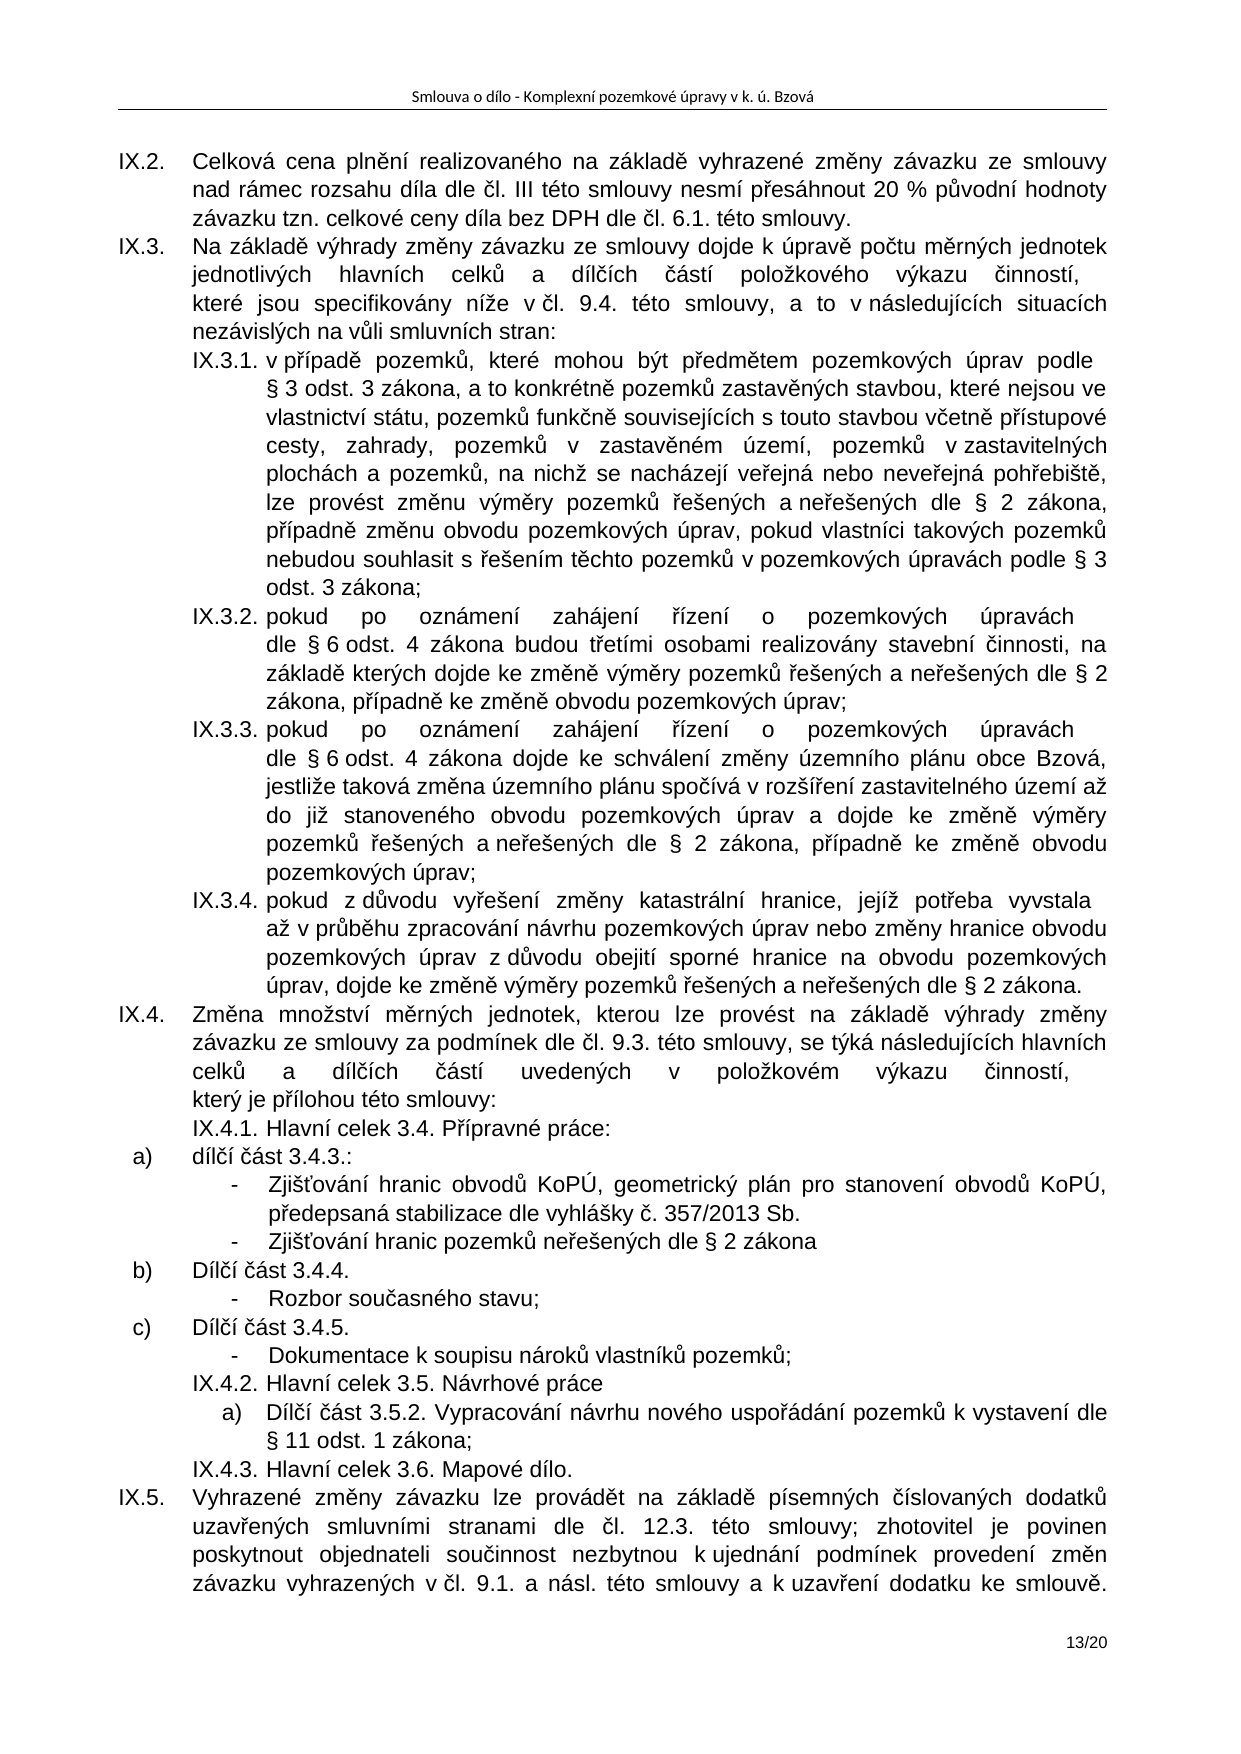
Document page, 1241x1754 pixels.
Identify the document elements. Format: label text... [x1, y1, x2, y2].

text Hlavní celek 3.6. Mapové dílo. [192, 1456, 1107, 1482]
text pokud z důvodu vyřešení změny katastrální hranice, jejíž potřeba vyvstala až v průběhu zpracování návrhu pozemkových úprav nebo změny hranice obvodu pozemkových úprav z důvodu obejití sporné hranice na obvodu pozemkových úprav, dojde ke změně výměry pozemků řešených a neřešených dle § 2 zákona. [192, 887, 1107, 999]
text pokud po oznámení zahájení řízení o pozemkových úpravách dle § 6 odst. 4 zákona budou třetími osobami realizovány stavební činnosti, na základě kterých dojde ke změně výměry pozemků řešených a neřešených dle § 2 zákona, případně ke změně obvodu pozemkových úprav; [192, 603, 1107, 714]
text v případě pozemků, které mohou být předmětem pozemkových úprav podle § 3 odst. 3 zákona, a to konkrétně pozemků zastavěných stavbou, které nejsou ve vlastnictví státu, pozemků funkčně souvisejících s touto stavbou včetně přístupové cesty, zahrady, pozemků v zastavěném území, pozemků v zastavitelných plochách a pozemků, na nichž se nacházejí veřejná nebo neveřejná pohřebiště, lze provést změnu výměry pozemků řešených a neřešených dle § 2 zákona, případně změnu obvodu pozemkových úprav, pokud vlastníci takových pozemků nebudou souhlasit s řešením těchto pozemků v pozemkových úpravách podle § 3 odst. 3 zákona; [192, 347, 1107, 601]
list Zjišťování hranic obvodů KoPÚ, geometrický plán pro stanovení obvodů KoPÚ, předepsaná stabilizace dle vyhlášky č. 357/2013 Sb. [231, 1171, 1107, 1226]
list Dokumentace k soupisu nároků vlastníků pozemků; [231, 1342, 1107, 1368]
list Změna množství měrných jednotek, kterou lze provést na základě výhrady změny závazku ze smlouvy za podmínek dle čl. 9.3. této smlouvy, se týká následujících hlavních celků a dílčích částí uvedených v položkovém výkazu činností, který je přílohou této smlouvy: [118, 1001, 1107, 1112]
text Hlavní celek 3.4. Přípravné práce: [192, 1114, 1107, 1141]
list dílčí část 3.4.3.: [118, 1143, 1107, 1169]
list Dílčí část 3.4.4. [118, 1257, 1107, 1283]
list Dílčí část 3.4.5. [118, 1313, 1107, 1340]
list Zjišťování hranic pozemků neřešených dle § 2 zákona [231, 1228, 1107, 1254]
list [118, 1484, 1107, 1596]
text Hlavní celek 3.5. Návrhové práce [192, 1370, 1107, 1397]
text pokud po oznámení zahájení řízení o pozemkových úpravách dle § 6 odst. 4 zákona dojde ke schválení změny územního plánu obce Bzová, jestliže taková změna územního plánu spočívá v rozšíření zastavitelného území až do již stanoveného obvodu pozemkových úprav a dojde ke změně výměry pozemků řešených a neřešených dle § 2 zákona, případně ke změně obvodu pozemkových úprav; [192, 716, 1107, 885]
list Na základě výhrady změny závazku ze smlouvy dojde k úpravě počtu měrných jednotek jednotlivých hlavních celků a dílčích částí položkového výkazu činností, které jsou specifikovány níže v čl. 9.4. této smlouvy, a to v následujících situacích nezávislých na vůli smluvních stran: [118, 233, 1107, 344]
list Dílčí část 3.5.2. Vypracování návrhu nového uspořádání pozemků k vystavení dle § 11 odst. 1 zákona; [222, 1399, 1107, 1454]
list Celková cena plnění realizovaného na základě vyhrazené změny závazku ze smlouvy nad rámec rozsahu díla dle čl. III této smlouvy nesmí přesáhnout 20 % původní hodnoty závazku tzn. celkové ceny díla bez DPH dle čl. 6.1. této smlouvy. [118, 148, 1107, 231]
list Rozbor současného stavu; [231, 1285, 1107, 1311]
